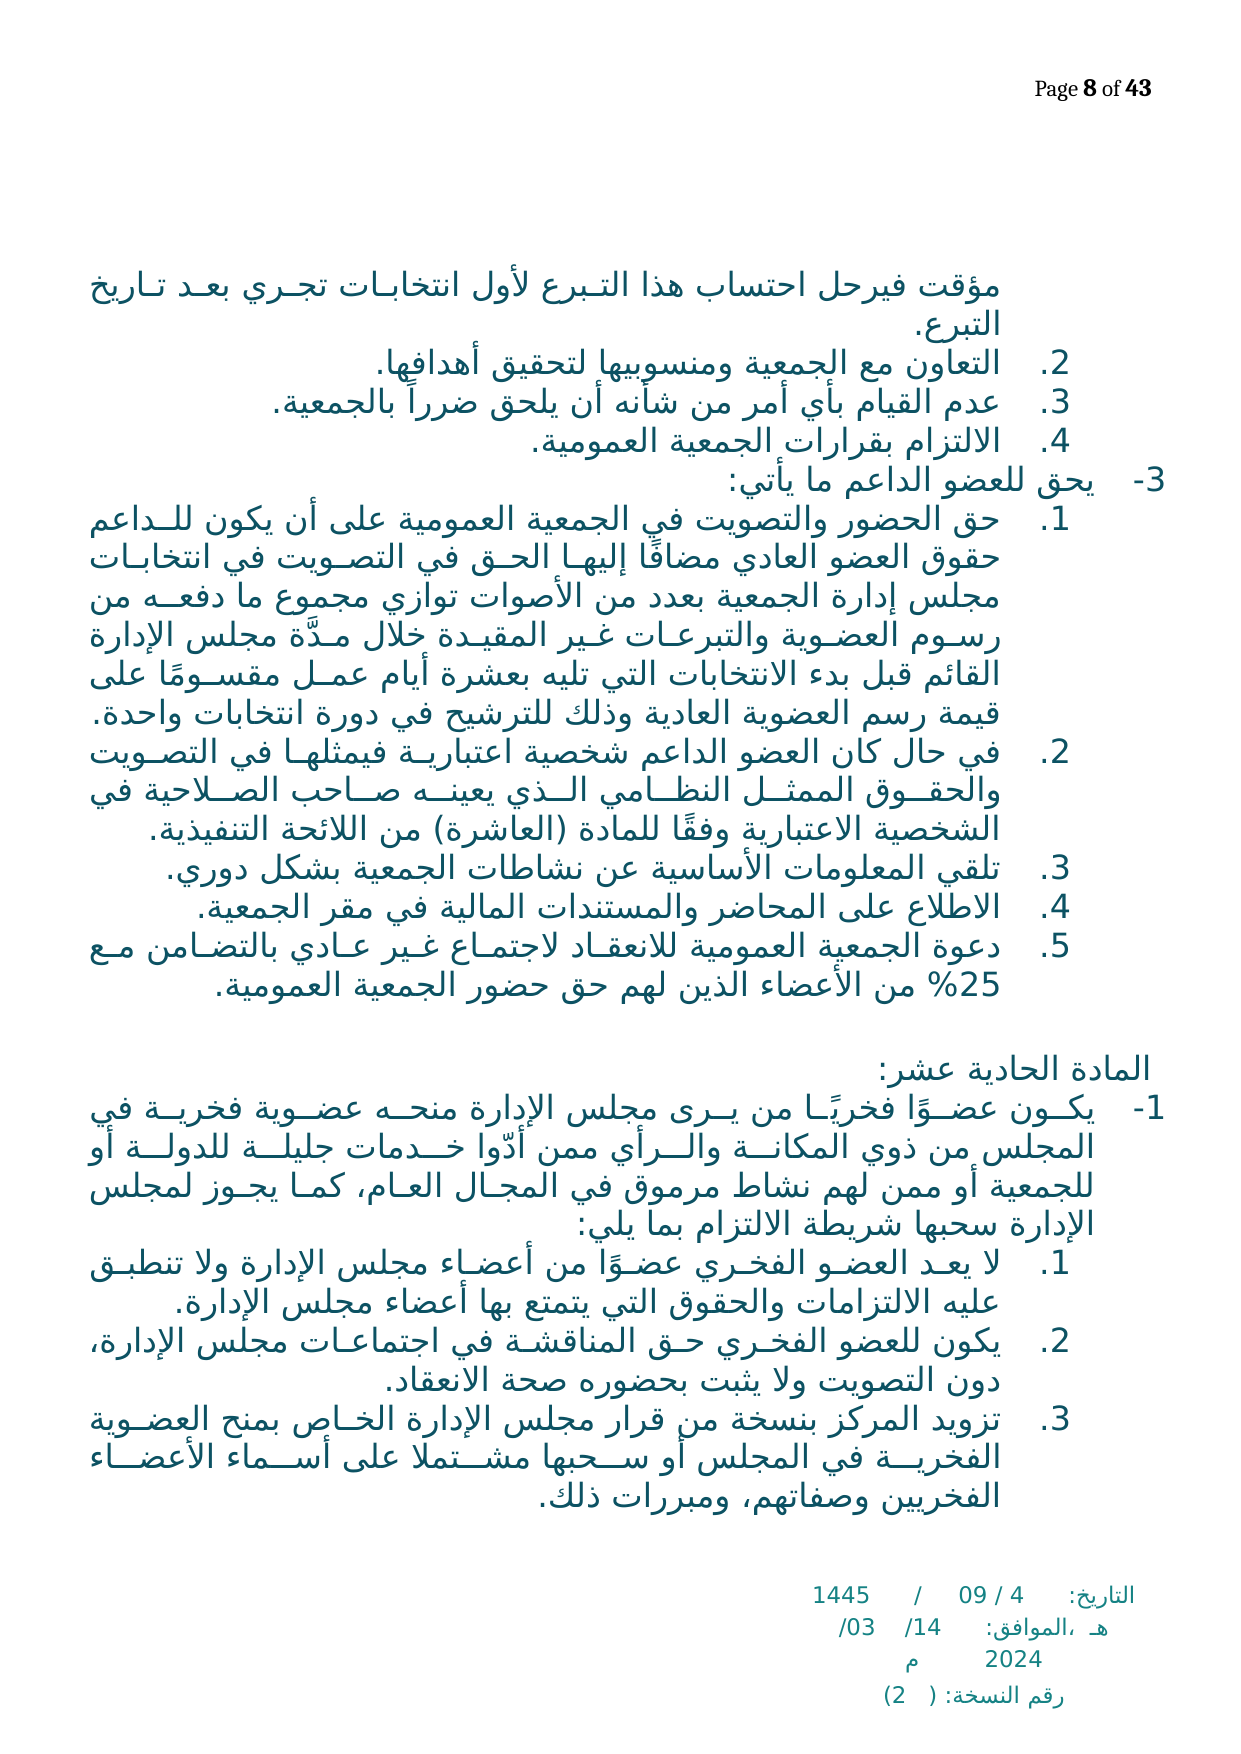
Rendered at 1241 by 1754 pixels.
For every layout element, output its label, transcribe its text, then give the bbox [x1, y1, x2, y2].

list لا يعد العضو الفخري عضوًا من أعضاء مجلس الإدارة ولا تنطبق عليه الالتزامات والحقوق التي يتمتع بها أعضاء مجلس الإدارة. [89, 1244, 1039, 1321]
list يكون عضوًا فخريًا من يرى مجلس الإدارة منحه عضوية فخرية في المجلس من ذوي المكانة والرأي ممن أدّوا خدمات جليلة للدولة أو للجمعية أو ممن لهم نشاط مرموق في المجال العام، كما يجوز لمجلس الإدارة سحبها شريطة الالتزام بما يلي: [89, 1088, 1133, 1244]
text المادة الحادية عشر: [89, 1049, 1152, 1088]
list عدم القيام بأي أمر من شأنه أن يلحق ضرراً بالجمعية. [89, 382, 1039, 421]
list الاطلاع على المحاضر والمستندات المالية في مقر الجمعية. [89, 887, 1039, 926]
list تلقي المعلومات الأساسية عن نشاطات الجمعية بشكل دوري. [89, 849, 1039, 887]
list حق الحضور والتصويت في الجمعية العمومية على أن يكون للداعم حقوق العضو العادي مضافًا إليها الحق في التصويت في انتخابات مجلس إدارة الجمعية بعدد من الأصوات توازي مجموع ما دفعه من رسوم العضوية والتبرعات غير المقيدة خلال مدَّة مجلس الإدارة القائم قبل بدء الانتخابات التي تليه بعشرة أيام عمل مقسومًا على قيمة رسم العضوية العادية وذلك للترشيح في دورة انتخابات واحدة. [89, 499, 1039, 732]
list تزويد المركز بنسخة من قرار مجلس الإدارة الخاص بمنح العضوية الفخرية في المجلس أو سحبها مشتملا على أسماء الأعضاء الفخريين وصفاتهم، ومبررات ذلك. [89, 1399, 1039, 1516]
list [89, 266, 1039, 343]
list يحق للعضو الداعم ما يأتي: [89, 460, 1133, 499]
list التعاون مع الجمعية ومنسوبيها لتحقيق أهدافها. [89, 343, 1039, 382]
list دعوة الجمعية العمومية للانعقاد لاجتماع غير عادي بالتضامن مع 25% من الأعضاء الذين لهم حق حضور الجمعية العمومية. [89, 926, 1039, 1004]
list الالتزام بقرارات الجمعية العمومية. [89, 421, 1039, 460]
list في حال كان العضو الداعم شخصية اعتبارية فيمثلها في التصويت والحقوق الممثل النظامي الذي يعينه صاحب الصلاحية في الشخصية الاعتبارية وفقًا للمادة (العاشرة) من اللائحة التنفيذية. [89, 732, 1039, 849]
list يكون للعضو الفخري حق المناقشة في اجتماعات مجلس الإدارة، دون التصويت ولا يثبت بحضوره صحة الانعقاد. [89, 1321, 1039, 1399]
